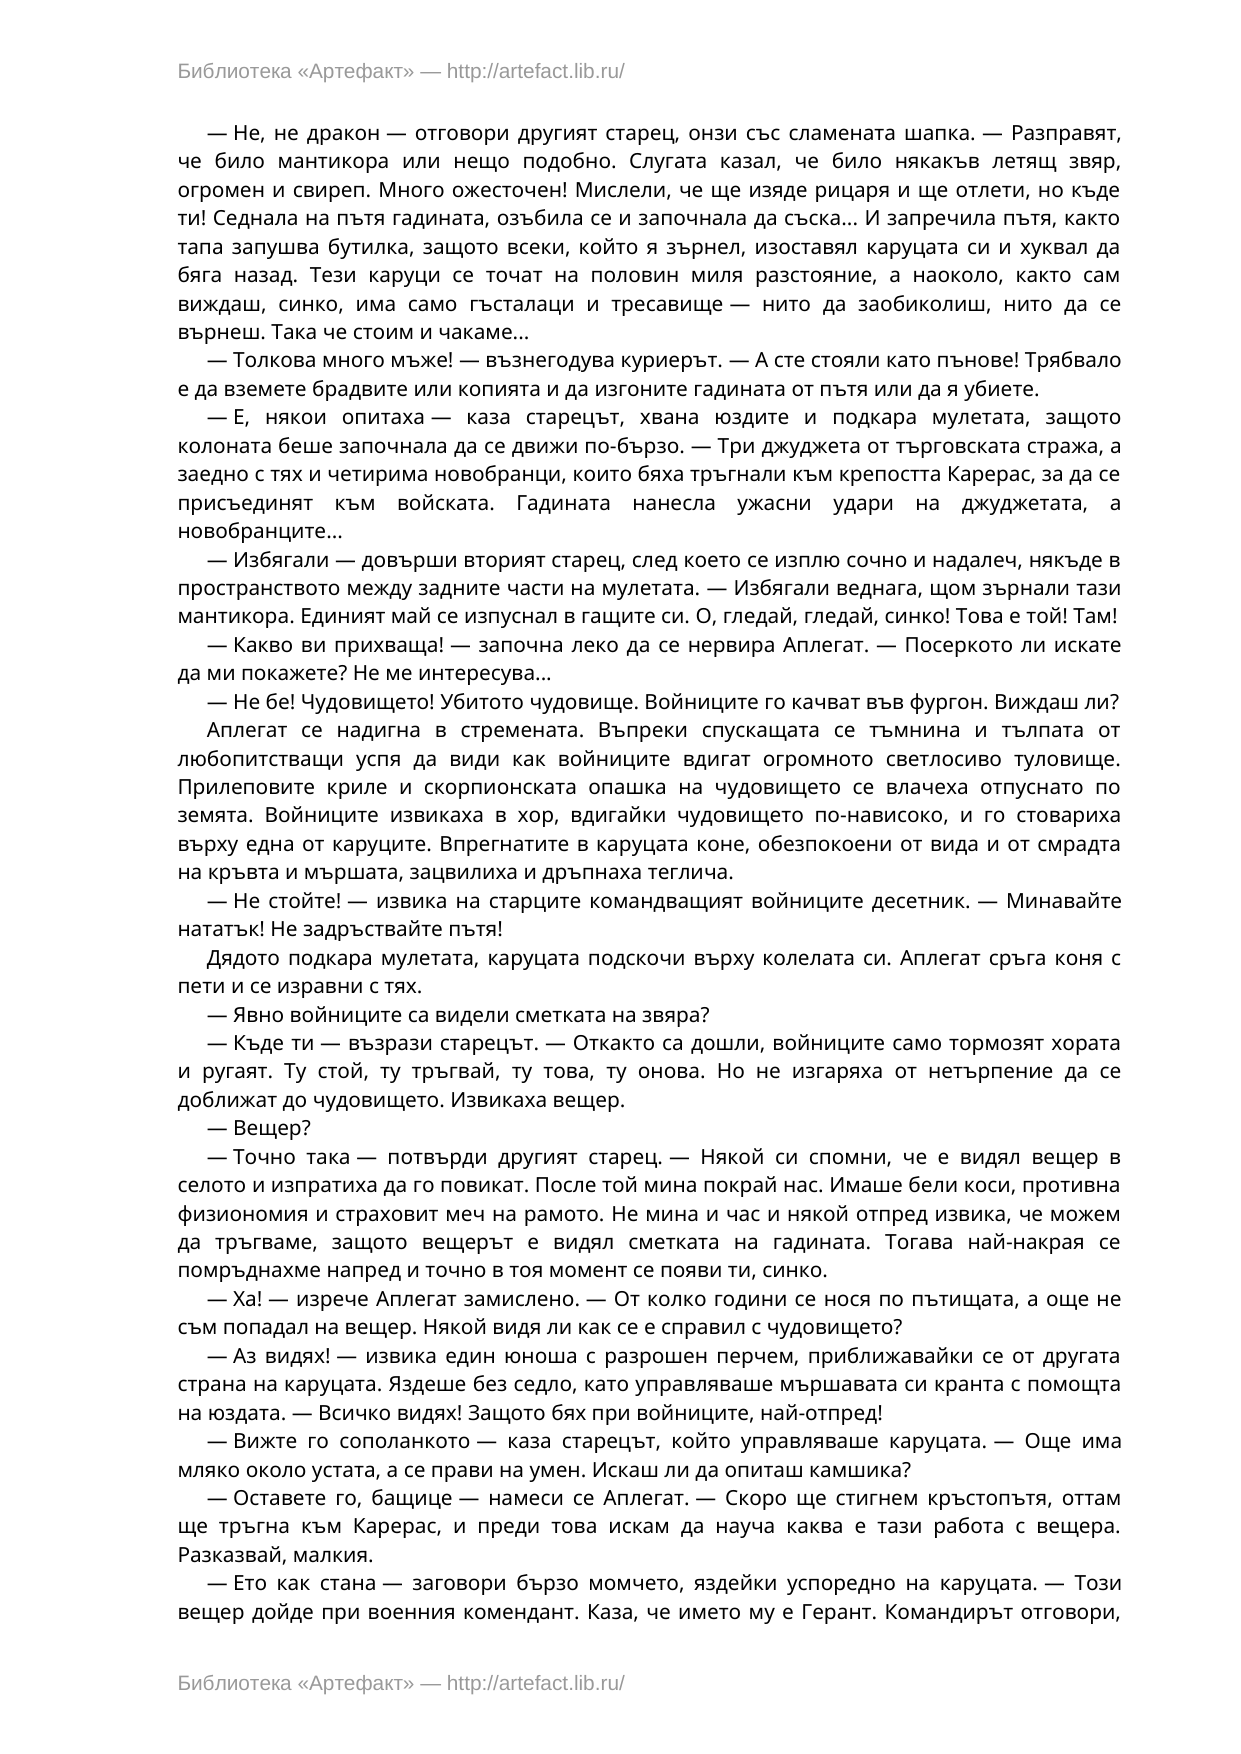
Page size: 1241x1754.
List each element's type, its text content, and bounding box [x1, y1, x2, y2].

text — Толкова много мъже! — възнегодува куриерът. — А сте стояли като пънове! Трябвало е да вземете брадвите или копията и да изгоните гадината от пътя или да я убиете. [177, 346, 1122, 402]
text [177, 1568, 1122, 1625]
text — Къде ти — възрази старецът. — Откакто са дошли, войниците само тормозят хората и ругаят. Ту стой, ту тръгвай, ту това, ту онова. Но не изгаряха от нетърпение да се доближат до чудовището. Извикаха вещер. [177, 1028, 1122, 1113]
text — Аз видях! — извика един юноша с разрошен перчем, приближавайки се от другата страна на каруцата. Яздеше без седло, като управляваше мършавата си кранта с помощта на юздата. — Всичко видях! Защото бях при войниците, най-отпред! [177, 1341, 1122, 1426]
text — Ха! — изрече Аплегат замислено. — От колко години се нося по пътищата, а още не съм попадал на вещер. Някой видя ли как се е справил с чудовището? [177, 1284, 1122, 1341]
text Дядото подкара мулетата, каруцата подскочи върху колелата си. Аплегат сръга коня с пети и се изравни с тях. [177, 943, 1122, 1000]
text — Не, не дракон — отговори другият старец, онзи със сламената шапка. — Разправят, че било мантикора или нещо подобно. Слугата казал, че било някакъв летящ звяр, огромен и свиреп. Много ожесточен! Мислели, че ще изяде рицаря и ще отлети, но къде ти! Седнала на пътя гадината, озъбила се и започнала да съска... И запречила пътя, както тапа запушва бутилка, защото всеки, който я зърнел, изоставял каруцата си и хуквал да бяга назад. Тези каруци се точат на половин миля разстояние, а наоколо, както сам виждаш, синко, има само гъсталаци и тресавище — нито да заобиколиш, нито да се върнеш. Така че стоим и чакаме... [177, 118, 1122, 346]
text — Вижте го сополанкото — каза старецът, който управляваше каруцата. — Още има мляко около устата, а се прави на умен. Искаш ли да опиташ камшика? [177, 1426, 1122, 1483]
text — Какво ви прихваща! — започна леко да се нервира Аплегат. — Посеркото ли искате да ми покажете? Не ме интересува... [177, 630, 1122, 687]
text — Избягали — довърши вторият старец, след което се изплю сочно и надалеч, някъде в пространството между задните части на мулетата. — Избягали веднага, щом зърнали тази мантикора. Единият май се изпуснал в гащите си. О, гледай, гледай, синко! Това е той! Там! [177, 545, 1122, 630]
text — Не бе! Чудовището! Убитото чудовище. Войниците го качват във фургон. Виждаш ли? [177, 687, 1122, 715]
text — Явно войниците са видели сметката на звяра? [177, 1000, 1122, 1028]
text — Не стойте! — извика на старците командващият войниците десетник. — Минавайте нататък! Не задръствайте пътя! [177, 886, 1122, 943]
text — Е, някои опитаха — каза старецът, хвана юздите и подкара мулетата, защото колоната беше започнала да се движи по-бързо. — Три джуджета от търговската стража, а заедно с тях и четирима новобранци, които бяха тръгнали към крепостта Карерас, за да се присъединят към войската. Гадината нанесла ужасни удари на джуджетата, а новобранците... [177, 402, 1122, 545]
text — Точно така — потвърди другият старец. — Някой си спомни, че е видял вещер в селото и изпратиха да го повикат. После той мина покрай нас. Имаше бели коси, противна физиономия и страховит меч на рамото. Не мина и час и някой отпред извика, че можем да тръгваме, защото вещерът е видял сметката на гадината. Тогава най-накрая се помръднахме напред и точно в тоя момент се появи ти, синко. [177, 1142, 1122, 1284]
text — Оставете го, бащице — намеси се Аплегат. — Скоро ще стигнем кръстопътя, оттам ще тръгна към Карерас, и преди това искам да науча каква е тази работа с вещера. Разказвай, малкия. [177, 1483, 1122, 1568]
text Аплегат се надигна в стремената. Въпреки спускащата се тъмнина и тълпата от любопитстващи успя да види как войниците вдигат огромното светлосиво туловище. Прилеповите криле и скорпионската опашка на чудовището се влачеха отпуснато по земята. Войниците извикаха в хор, вдигайки чудовището по-нависоко, и го стовариха върху една от каруците. Впрегнатите в каруцата коне, обезпокоени от вида и от смрадта на кръвта и мършата, зацвилиха и дръпнаха теглича. [177, 715, 1122, 886]
text — Вещер? [177, 1113, 1122, 1142]
